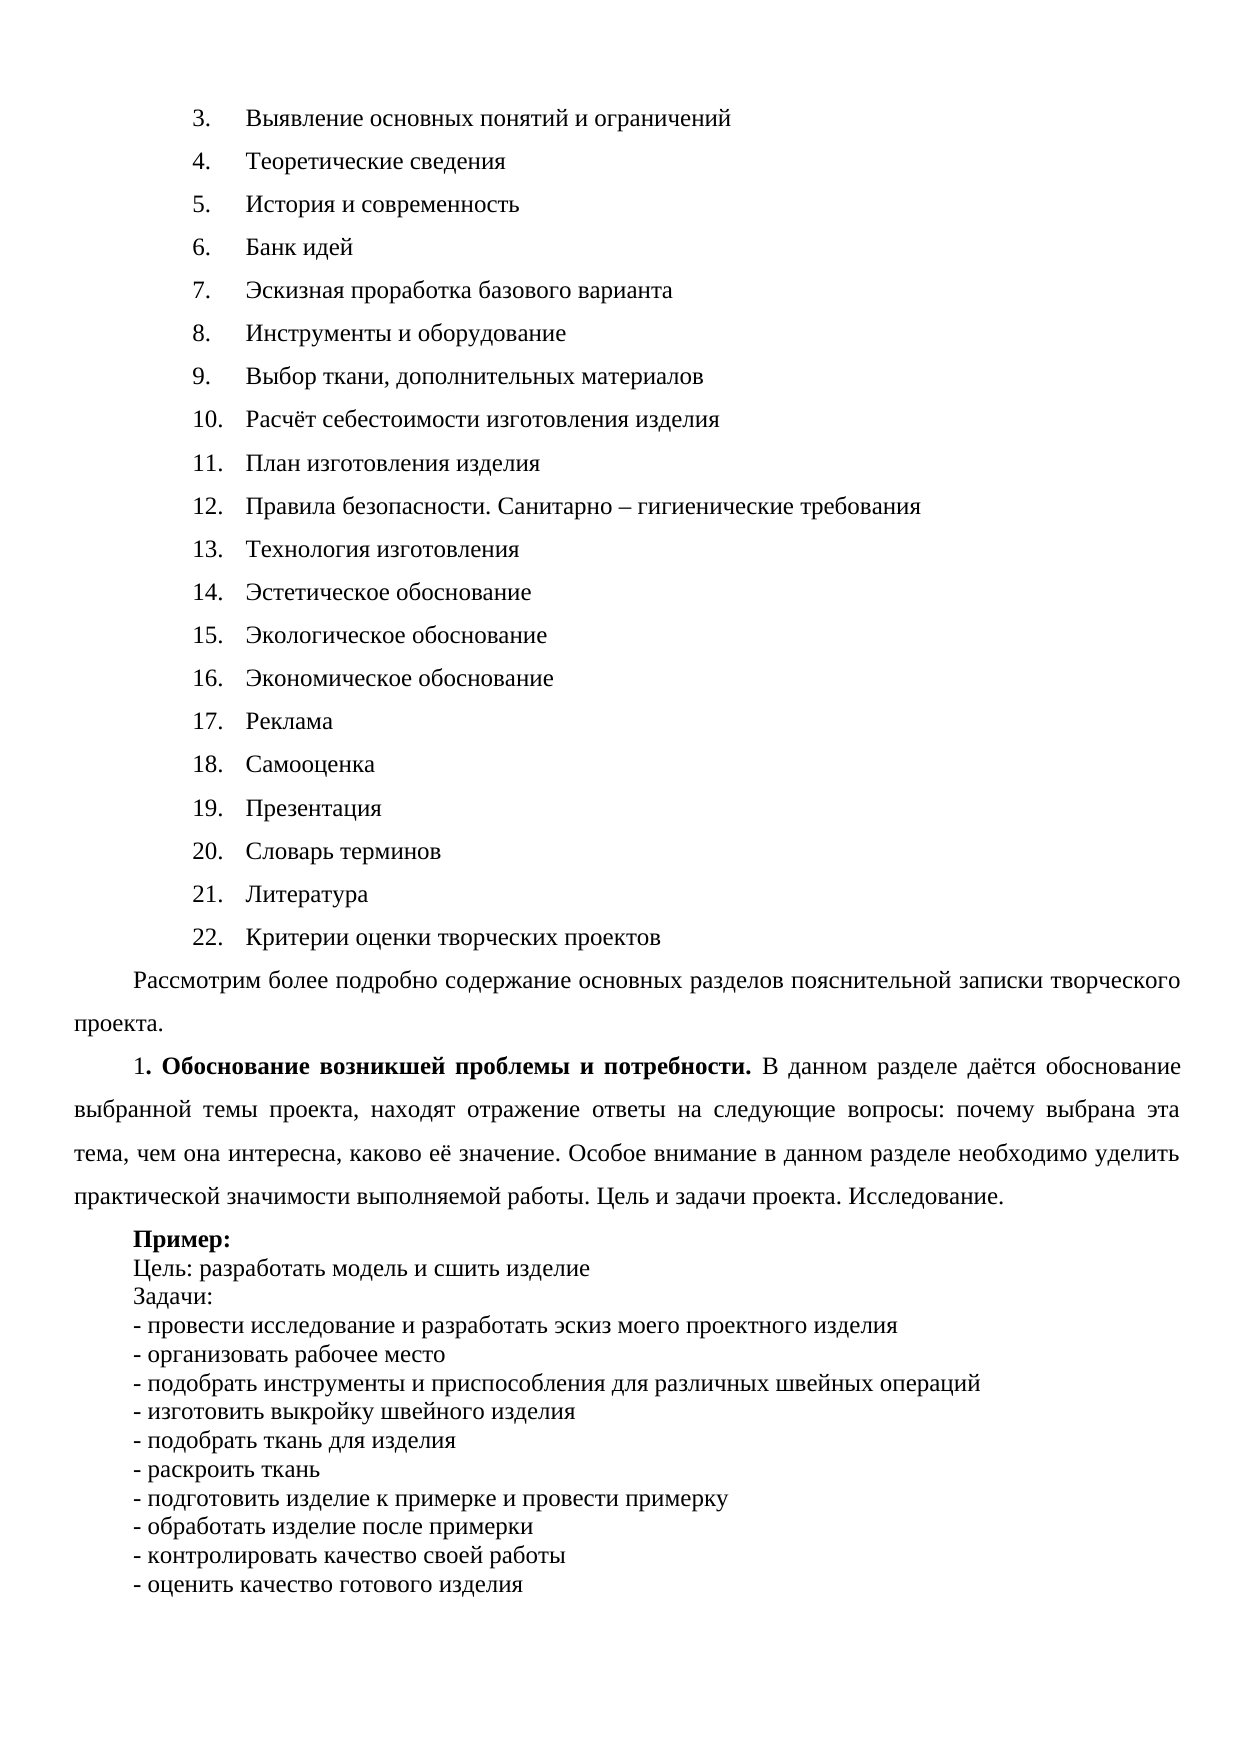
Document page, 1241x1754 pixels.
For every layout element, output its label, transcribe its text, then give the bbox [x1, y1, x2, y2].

list Выявление основных понятий и ограничений [133, 103, 1181, 131]
text - подобрать инструменты и приспособления для различных швейных операций [74, 1368, 1181, 1396]
text Рассмотрим более подробно содержание основных разделов пояснительной записки творческого проекта. [74, 965, 1181, 1037]
list Литература [133, 879, 1181, 908]
list План изготовления изделия [133, 448, 1181, 476]
list Расчёт себестоимости изготовления изделия [133, 404, 1181, 433]
list Самооценка [133, 749, 1181, 778]
list Экономическое обоснование [133, 663, 1181, 692]
text Задачи: [74, 1281, 1181, 1310]
text - подготовить изделие к примерке и провести примерку [74, 1483, 1181, 1511]
list Выбор ткани, дополнительных материалов [133, 361, 1181, 390]
text - провести исследование и разработать эскиз моего проектного изделия [74, 1310, 1181, 1339]
list Правила безопасности. Санитарно – гигиенические требования [133, 491, 1181, 519]
list Банк идей [133, 232, 1181, 261]
list Критерии оценки творческих проектов [133, 922, 1181, 951]
text - оценить качество готового изделия [74, 1569, 1181, 1598]
list Инструменты и оборудование [133, 318, 1181, 347]
text - организовать рабочее место [74, 1339, 1181, 1368]
text - раскроить ткань [74, 1454, 1181, 1483]
text - подобрать ткань для изделия [74, 1425, 1181, 1454]
list Реклама [133, 706, 1181, 735]
text Пример: [74, 1224, 1181, 1253]
text - изготовить выкройку швейного изделия [74, 1396, 1181, 1425]
list Словарь терминов [133, 836, 1181, 864]
list Технология изготовления [133, 534, 1181, 563]
text - контролировать качество своей работы [74, 1540, 1181, 1569]
list Эстетическое обоснование [133, 577, 1181, 606]
text 1. Обоснование возникшей проблемы и потребности. В данном разделе даётся обоснование выбранной темы проекта, находят отражение ответы на следующие вопросы: почему выбрана эта тема, чем она интересна, каково её значение. Особое внимание в данном разделе необходимо уделить практической значимости выполняемой работы. Цель и задачи проекта. Исследование. [74, 1051, 1181, 1209]
list Теоретические сведения [133, 146, 1181, 174]
text - обработать изделие после примерки [74, 1511, 1181, 1540]
text Цель: разработать модель и сшить изделие [74, 1253, 1181, 1281]
list Презентация [133, 793, 1181, 821]
list Экологическое обоснование [133, 620, 1181, 649]
list Эскизная проработка базового варианта [133, 275, 1181, 304]
list История и современность [133, 189, 1181, 218]
